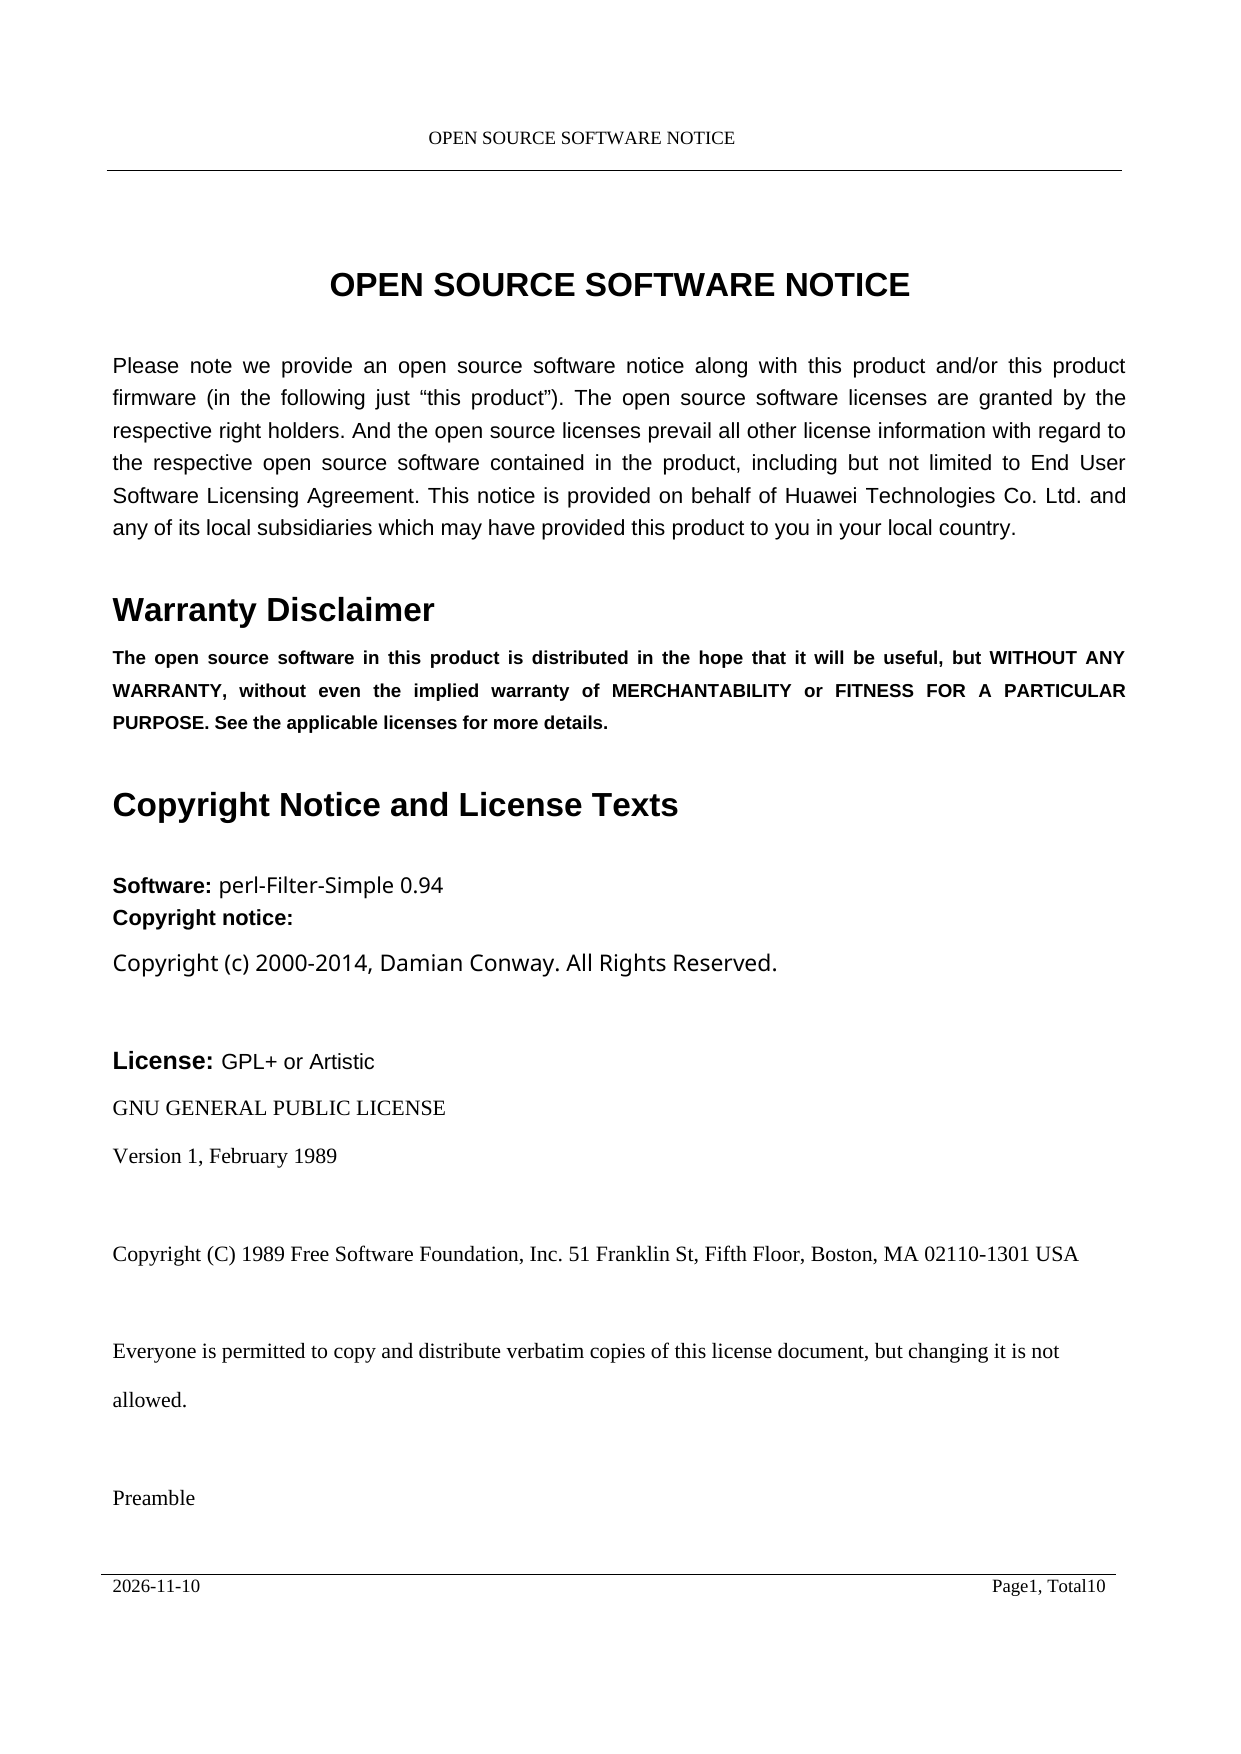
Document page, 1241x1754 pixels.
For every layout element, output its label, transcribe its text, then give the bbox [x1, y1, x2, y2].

text The open source software in this product is distributed in the hope that it will be useful, but WITHOUT ANY WARRANTY, without even the implied warranty of MERCHANTABILITY or FITNESS FOR A PARTICULAR PURPOSE. See the applicable licenses for more details. [112, 641, 1128, 739]
text Software: perl-Filter-Simple 0.94 [112, 869, 1128, 901]
text License: GPL+ or Artistic [112, 1044, 1128, 1077]
text Warranty Disclaimer [112, 576, 1128, 641]
text Copyright (c) 2000-2014, Damian Conway. All Rights Reserved. [112, 947, 1128, 1028]
text OPEN SOURCE SOFTWARE NOTICE [112, 251, 1128, 316]
text Copyright Notice and License Texts [112, 771, 1128, 836]
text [112, 1091, 1128, 1513]
text Please note we provide an open source software notice along with this product and/or this product firmware (in the following just “this product”). The open source software licenses are granted by the respective right holders. And the open source licenses prevail all other license information with regard to the respective open source software contained in the product, including but not limited to End User Software Licensing Agreement. This notice is provided on behalf of Huawei Technologies Co. Ltd. and any of its local subsidiaries which may have provided this product to you in your local country. [112, 349, 1128, 544]
text Copyright notice: [112, 901, 1128, 934]
